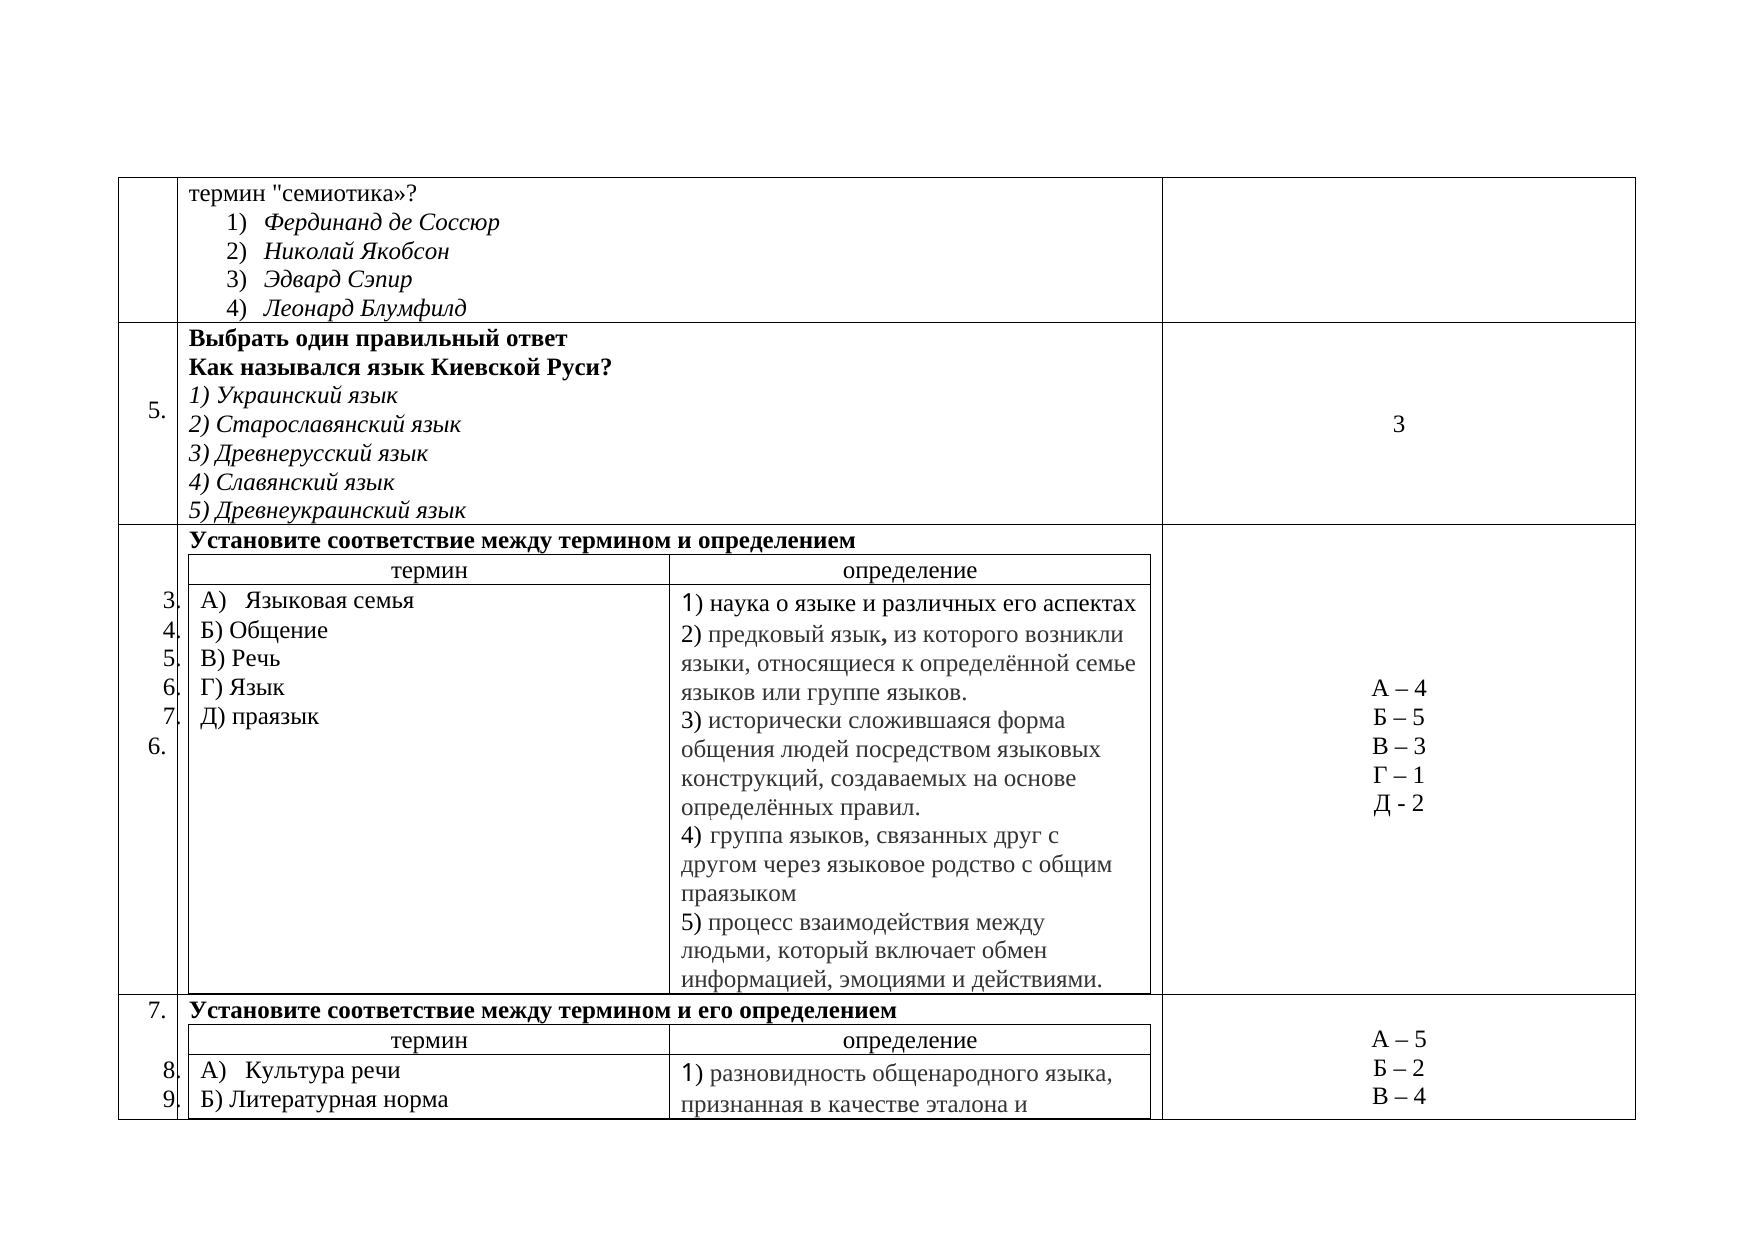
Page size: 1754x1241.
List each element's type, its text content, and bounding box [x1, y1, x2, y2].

table_cell Выбрать один правильный ответ Как назывался язык Киевской Руси? 1) Украинский язык 2) Старославянский язык 3) Древнерусский язык 4) Славянский язык 5) Древнеукраинский язык [178, 323, 1162, 524]
table_cell [119, 525, 177, 994]
table_cell [119, 178, 177, 322]
table_cell Установите соответствие между термином и определением [178, 525, 1162, 994]
table_cell А – 4 Б – 5 В – 3 Г – 1 Д - 2 [1163, 525, 1635, 994]
table_cell 3 [1163, 323, 1635, 524]
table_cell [178, 995, 1162, 1119]
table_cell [178, 178, 1162, 322]
table_cell [119, 323, 177, 524]
table_cell 1 [1163, 178, 1635, 322]
table_cell [119, 995, 177, 1119]
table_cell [1163, 995, 1635, 1119]
